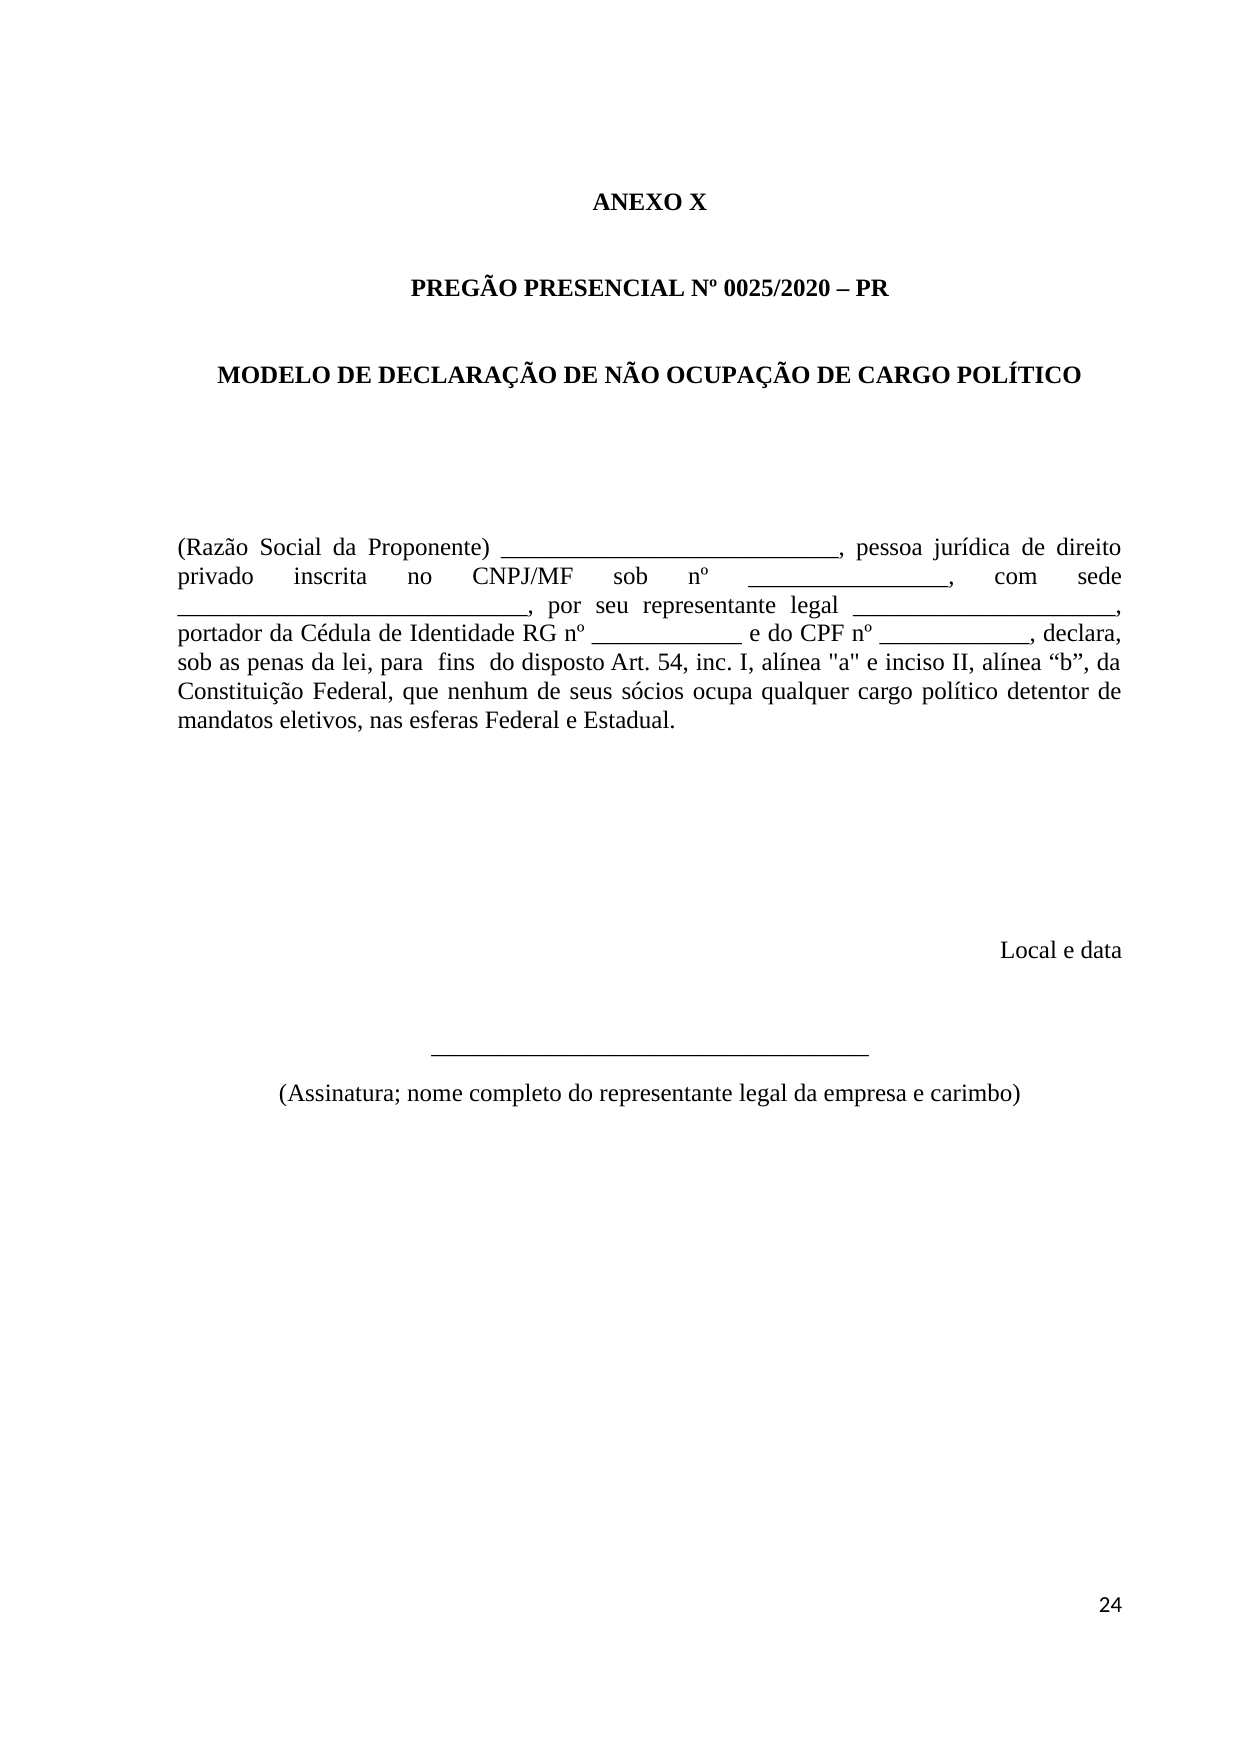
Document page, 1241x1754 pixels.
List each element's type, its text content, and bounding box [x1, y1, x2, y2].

text Local e data [177, 935, 1122, 963]
text MODELO DE DECLARAÇÃO DE NÃO OCUPAÇÃO DE CARGO POLÍTICO [177, 360, 1122, 388]
text ANEXO X [177, 187, 1122, 216]
text PREGÃO PRESENCIAL Nº 0025/2020 – PR [177, 273, 1122, 302]
text (Assinatura; nome completo do representante legal da empresa e carimbo) [177, 1078, 1122, 1107]
text ___________________________________ [177, 1030, 1122, 1059]
subtitle (Razão Social da Proponente) ___________________________, pessoa jurídica de direito privado inscrita no CNPJ/MF sob nº ________________, com sede ____________________________, por seu representante legal _____________________, portador da Cédula de Identidade RG nº ____________ e do CPF nº ____________, declara, sob as penas da lei, para fins do disposto Art. 54, inc. I, alínea "a" e inciso II, alínea “b”, da Constituição Federal, que nenhum de seus sócios ocupa qualquer cargo político detentor de mandatos eletivos, nas esferas Federal e Estadual. [177, 532, 1122, 733]
